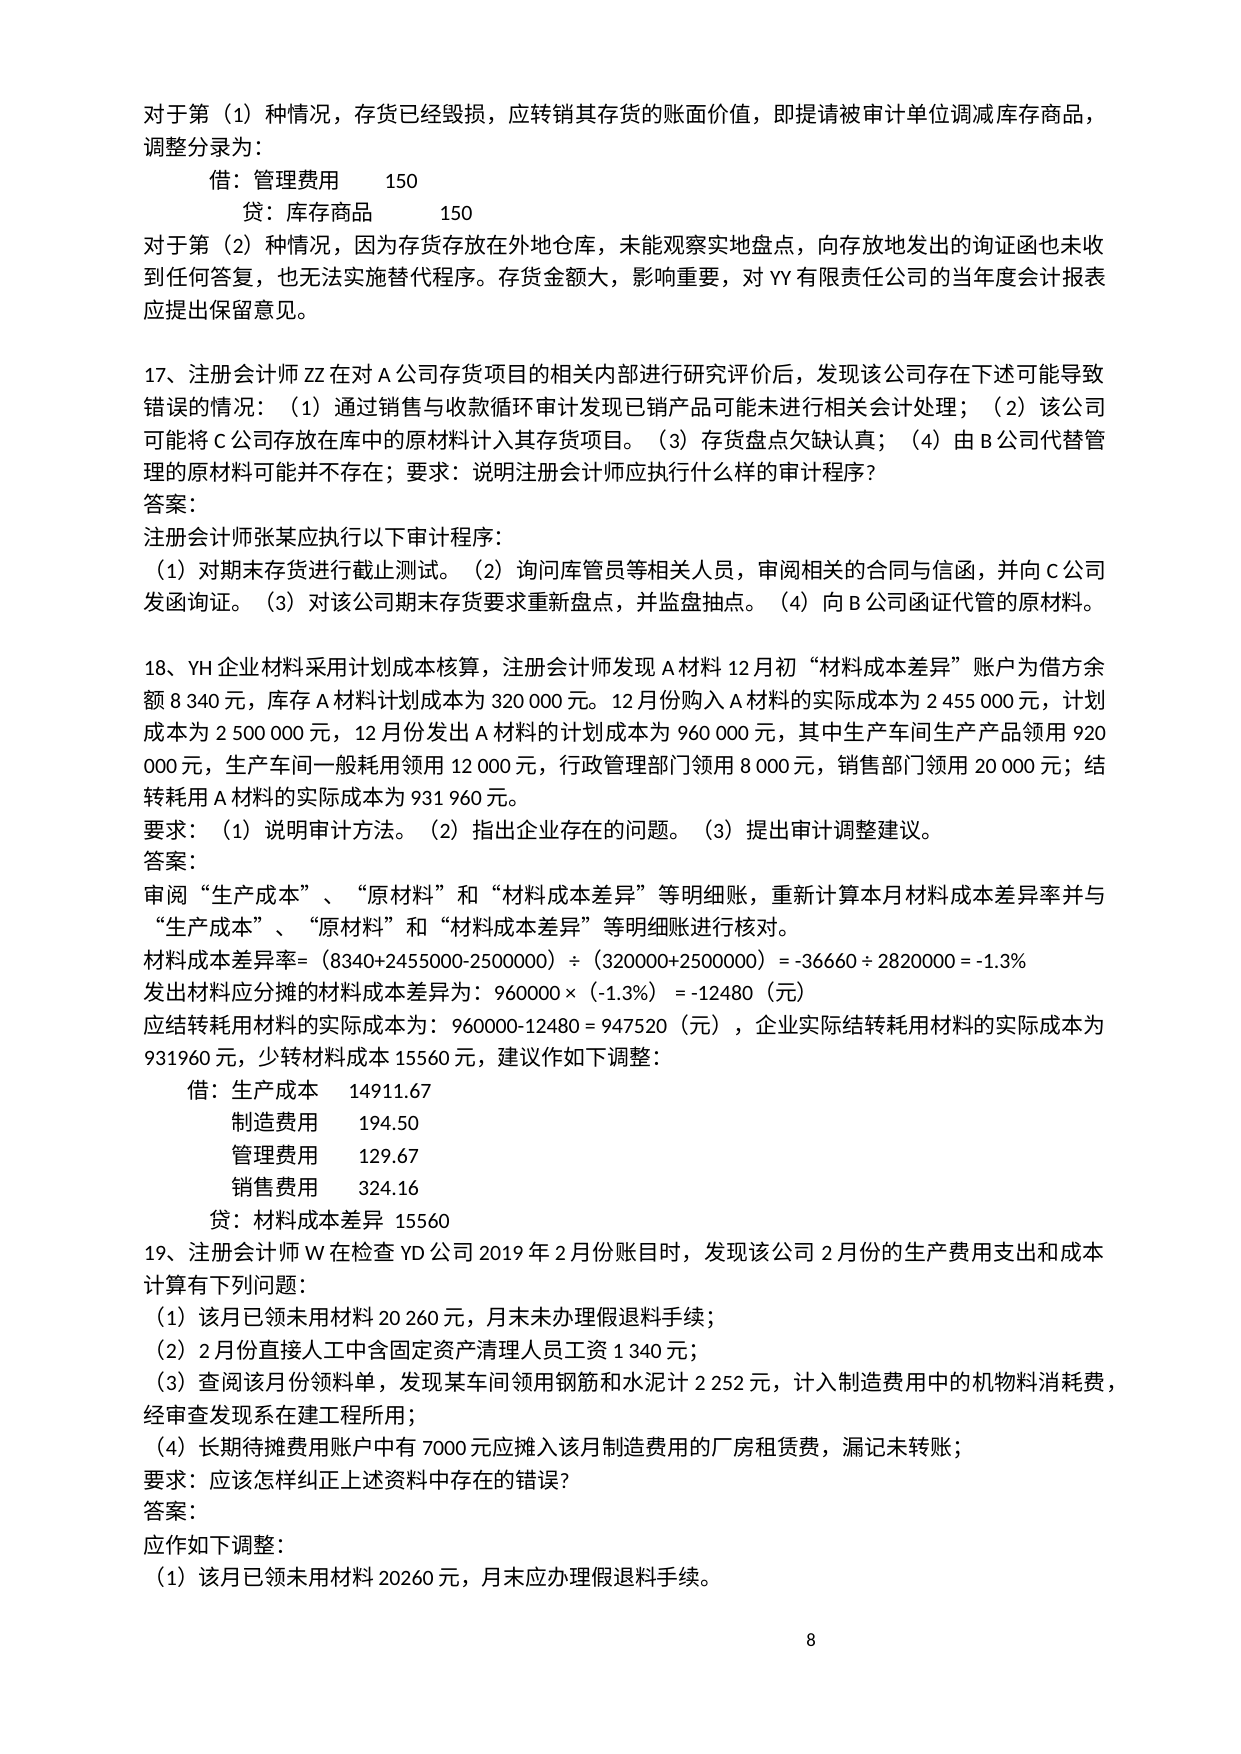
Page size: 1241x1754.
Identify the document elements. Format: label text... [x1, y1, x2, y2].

text 注册会计师张某应执行以下审计程序： [144, 520, 1106, 552]
list （2）2月份直接人工中含固定资产清理人员工资1 340元； [144, 1332, 1106, 1365]
text 销售费用 324.16 [144, 1170, 1106, 1202]
text 对于第（2）种情况，因为存货存放在外地仓库，未能观察实地盘点，向存放地发出的询证函也未收到任何答复，也无法实施替代程序。存货金额大，影响重要，对YY有限责任公司的当年度会计报表应提出保留意见。 [144, 227, 1106, 325]
text （1）对期末存货进行截止测试。（2）询问库管员等相关人员，审阅相关的合同与信函，并向C公司发函询证。（3）对该公司期末存货要求重新盘点，并监盘抽点。（4）向B公司函证代管的原材料。 [144, 552, 1106, 617]
text 18、YH企业材料采用计划成本核算，注册会计师发现A材料12月初“材料成本差异”账户为借方余额8 340元，库存A材料计划成本为320 000元。12月份购入A材料的实际成本为2 455 000元，计划成本为2 500 000元，12月份发出A材料的计划成本为960 000元，其中生产车间生产产品领用920 000元，生产车间一般耗用领用12 000元，行政管理部门领用8 000元，销售部门领用20 000 元；结转耗用A材料的实际成本为931 960元。 [144, 650, 1106, 812]
text 管理费用 129.67 [144, 1137, 1106, 1170]
list 该月已领未用材料20 260元，月末未办理假退料手续； [144, 1300, 1106, 1332]
list 查阅该月份领料单，发现某车间领用钢筋和水泥计2 252元，计入制造费用中的机物料消耗费，经审查发现系在建工程所用； [144, 1365, 1106, 1430]
list 19、注册会计师W在检查YD公司2019年2月份账目时，发现该公司2月份的生产费用支出和成本计算有下列问题： [144, 1235, 1106, 1300]
text 材料成本差异率=（8340+2455000-2500000）÷（320000+2500000）= -36660 ÷ 2820000 = -1.3% [144, 942, 1106, 975]
list 答案： [144, 845, 1106, 877]
text 要求：（1）说明审计方法。（2）指出企业存在的问题。（3）提出审计调整建议。 [144, 812, 1106, 845]
text 17、注册会计师ZZ在对A公司存货项目的相关内部进行研究评价后，发现该公司存在下述可能导致错误的情况：（1）通过销售与收款循环审计发现已销产品可能未进行相关会计处理；（2）该公司可能将C公司存放在库中的原材料计入其存货项目。（3）存货盘点欠缺认真；（4）由B公司代替管理的原材料可能并不存在；要求：说明注册会计师应执行什么样的审计程序? [144, 357, 1106, 487]
list （4）长期待摊费用账户中有7000元应摊入该月制造费用的厂房租赁费，漏记未转账； [144, 1430, 1106, 1462]
text 贷：库存商品 150 [144, 195, 1106, 227]
list 贷：材料成本差异 15560 [144, 1202, 1106, 1235]
text 应结转耗用材料的实际成本为：960000-12480 = 947520（元），企业实际结转耗用材料的实际成本为931960元，少转材料成本15560元，建议作如下调整： [144, 1007, 1106, 1072]
text （1）该月已领未用材料20260元，月末应办理假退料手续。 [144, 1560, 1106, 1592]
text 审阅“生产成本”、“原材料”和“材料成本差异”等明细账，重新计算本月材料成本差异率并与“生产成本”、“原材料”和“材料成本差异”等明细账进行核对。 [144, 877, 1106, 942]
list 答案： [144, 487, 1106, 520]
text 对于第（1）种情况，存货已经毁损，应转销其存货的账面价值，即提请被审计单位调减库存商品，调整分录为： [144, 97, 1106, 162]
list 要求：应该怎样纠正上述资料中存在的错误? [144, 1462, 1106, 1495]
text 发出材料应分摊的材料成本差异为：960000 ×（-1.3%） = -12480（元） [144, 975, 1106, 1007]
text 制造费用 194.50 [144, 1105, 1106, 1137]
text 借：管理费用 150 [144, 162, 1106, 195]
text 借：生产成本 14911.67 [144, 1072, 1106, 1105]
text 应作如下调整： [144, 1527, 1106, 1560]
list 答案： [144, 1495, 1106, 1527]
